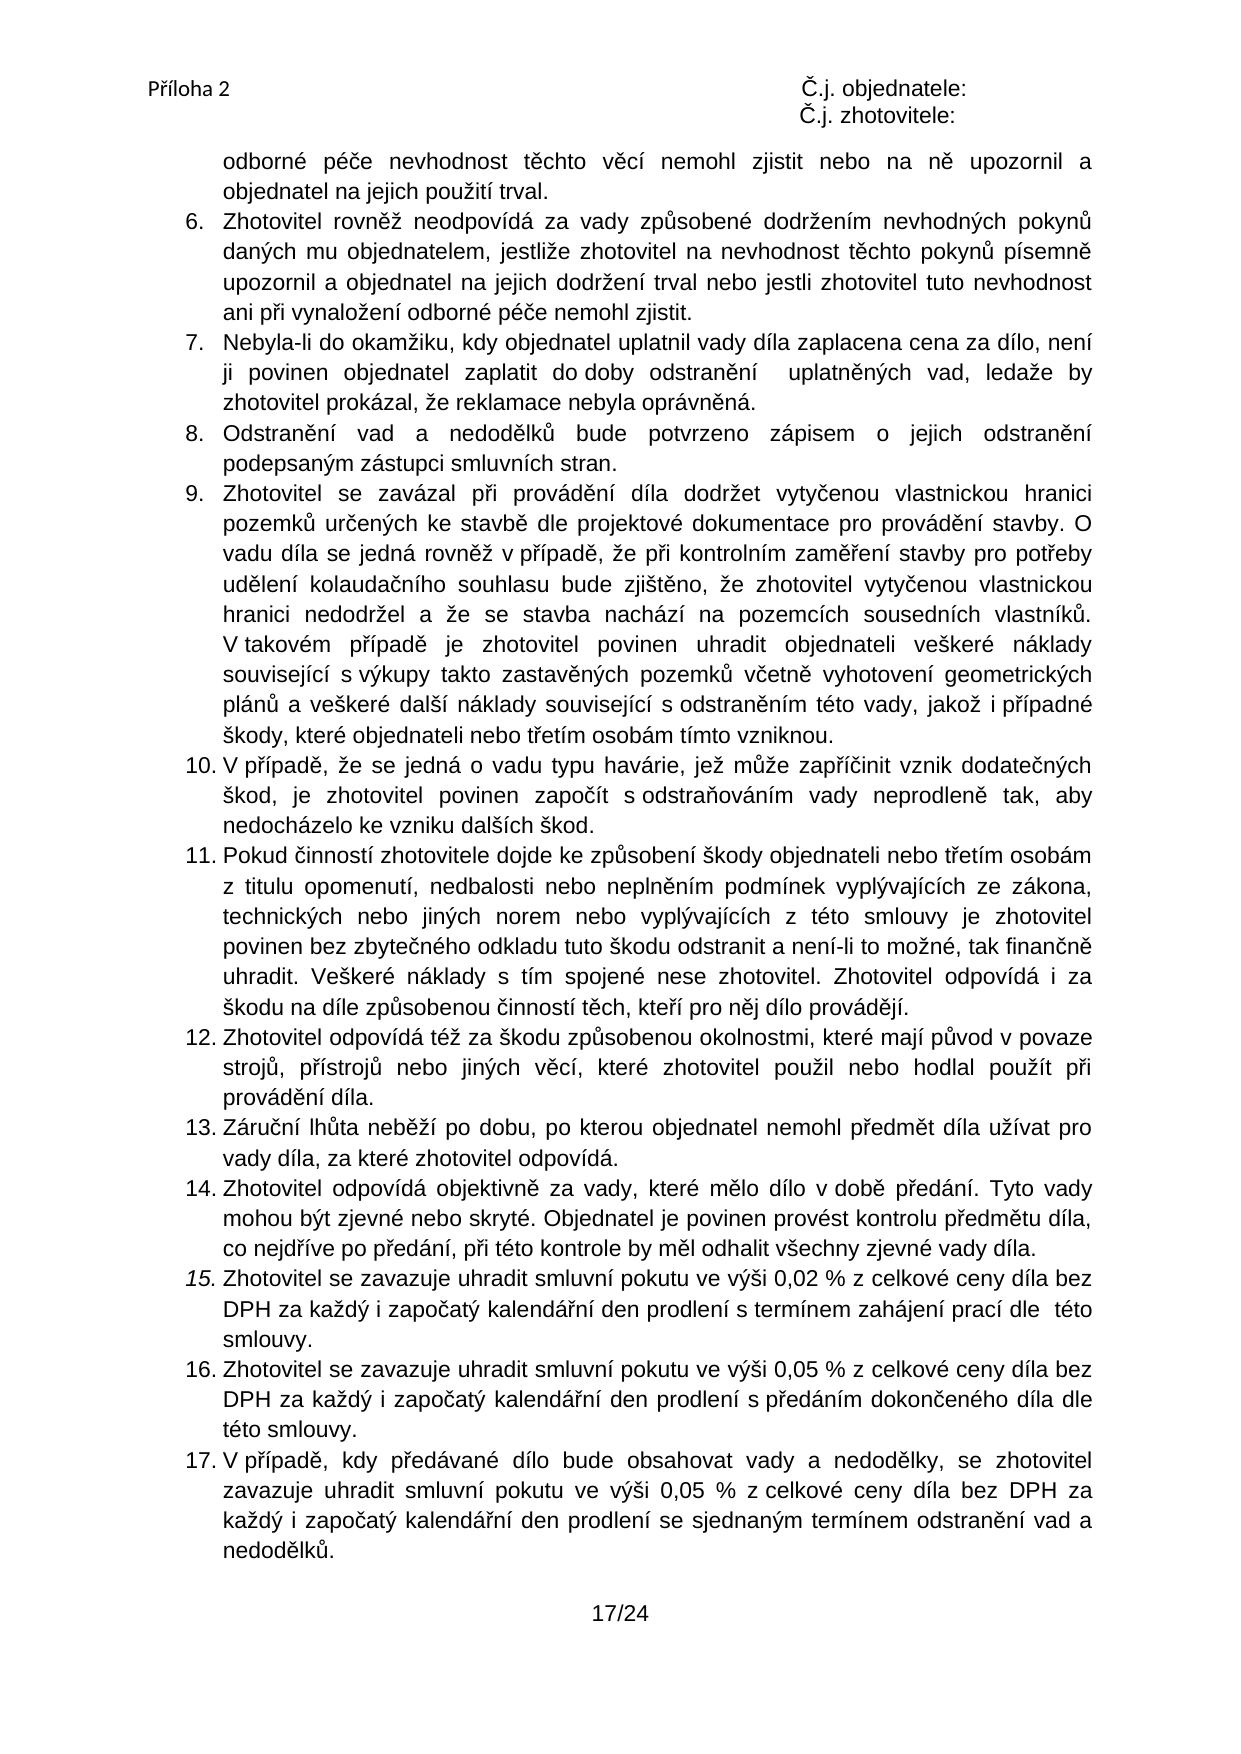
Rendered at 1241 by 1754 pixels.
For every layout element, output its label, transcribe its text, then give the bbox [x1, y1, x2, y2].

list Zhotovitel odpovídá objektivně za vady, které mělo dílo v době předání. Tyto vady mohou být zjevné nebo skryté. Objednatel je povinen provést kontrolu předmětu díla, co nejdříve po předání, při této kontrole by měl odhalit všechny zjevné vady díla. [185, 1175, 1093, 1261]
list Zhotovitel odpovídá též za škodu způsobenou okolnostmi, které mají původ v povaze strojů, přístrojů nebo jiných věcí, které zhotovitel použil nebo hodlal použít při provádění díla. [185, 1024, 1093, 1110]
list V případě, kdy předávané dílo bude obsahovat vady a nedodělky, se zhotovitel zavazuje uhradit smluvní pokutu ve výši 0,05 % z celkové ceny díla bez DPH za každý i započatý kalendářní den prodlení se sjednaným termínem odstranění vad a nedodělků. [185, 1447, 1093, 1563]
list V případě, že se jedná o vadu typu havárie, jež může zapříčinit vznik dodatečných škod, je zhotovitel povinen započít s odstraňováním vady neprodleně tak, aby nedocházelo ke vzniku dalších škod. [185, 752, 1093, 838]
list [185, 148, 1093, 204]
list Zhotovitel se zavázal při provádění díla dodržet vytyčenou vlastnickou hranici pozemků určených ke stavbě dle projektové dokumentace pro provádění stavby. O vadu díla se jedná rovněž v případě, že při kontrolním zaměření stavby pro potřeby udělení kolaudačního souhlasu bude zjištěno, že zhotovitel vytyčenou vlastnickou hranici nedodržel a že se stavba nachází na pozemcích sousedních vlastníků. V takovém případě je zhotovitel povinen uhradit objednateli veškeré náklady související s výkupy takto zastavěných pozemků včetně vyhotovení geometrických plánů a veškeré další náklady související s odstraněním této vady, jakož i případné škody, které objednateli nebo třetím osobám tímto vzniknou. [185, 480, 1093, 748]
list Zhotovitel se zavazuje uhradit smluvní pokutu ve výši 0,02 % z celkové ceny díla bez DPH za každý i započatý kalendářní den prodlení s termínem zahájení prací dle této smlouvy. [185, 1265, 1093, 1352]
list Pokud činností zhotovitele dojde ke způsobení škody objednateli nebo třetím osobám z titulu opomenutí, nedbalosti nebo neplněním podmínek vyplývajících ze zákona, technických nebo jiných norem nebo vyplývajících z této smlouvy je zhotovitel povinen bez zbytečného odkladu tuto škodu odstranit a není-li to možné, tak finančně uhradit. Veškeré náklady s tím spojené nese zhotovitel. Zhotovitel odpovídá i za škodu na díle způsobenou činností těch, kteří pro něj dílo provádějí. [185, 842, 1093, 1020]
list Nebyla-li do okamžiku, kdy objednatel uplatnil vady díla zaplacena cena za dílo, není ji povinen objednatel zaplatit do doby odstranění uplatněných vad, ledaže by zhotovitel prokázal, že reklamace nebyla oprávněná. [185, 329, 1093, 416]
list Odstranění vad a nedodělků bude potvrzeno zápisem o jejich odstranění podepsaným zástupci smluvních stran. [185, 419, 1093, 476]
list Zhotovitel se zavazuje uhradit smluvní pokutu ve výši 0,05 % z celkové ceny díla bez DPH za každý i započatý kalendářní den prodlení s předáním dokončeného díla dle této smlouvy. [185, 1356, 1093, 1443]
list Zhotovitel rovněž neodpovídá za vady způsobené dodržením nevhodných pokynů daných mu objednatelem, jestliže zhotovitel na nevhodnost těchto pokynů písemně upozornil a objednatel na jejich dodržení trval nebo jestli zhotovitel tuto nevhodnost ani při vynaložení odborné péče nemohl zjistit. [185, 208, 1093, 325]
list Záruční lhůta neběží po dobu, po kterou objednatel nemohl předmět díla užívat pro vady díla, za které zhotovitel odpovídá. [185, 1114, 1093, 1171]
